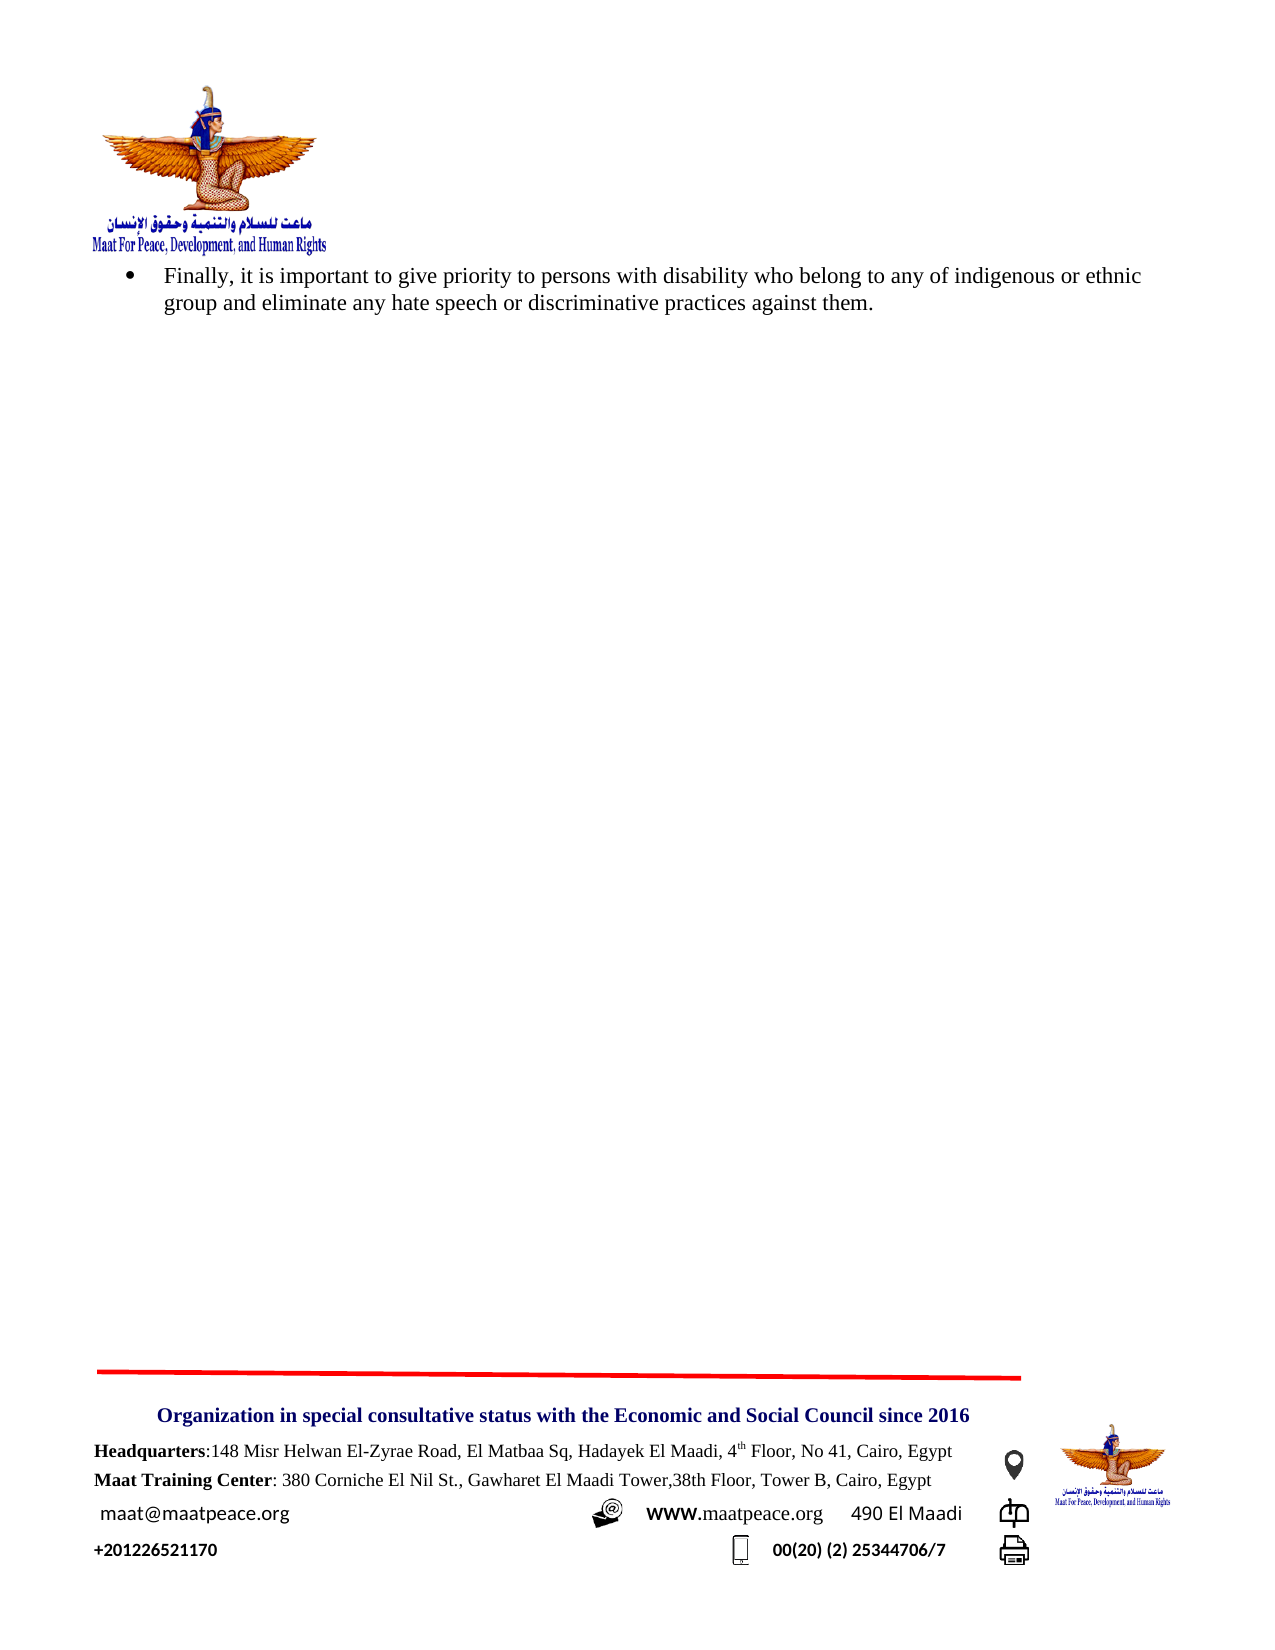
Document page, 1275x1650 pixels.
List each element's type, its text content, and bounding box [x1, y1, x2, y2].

picture [999, 1498, 1029, 1528]
picture [592, 1498, 623, 1528]
picture [88, 75, 330, 263]
picture [1004, 1450, 1024, 1480]
picture [999, 1535, 1029, 1565]
list Finally, it is important to give priority to persons with disability who belong to any of indigenous or ethnic group and eliminate any hate speech or discriminative practices against them. [126, 262, 1186, 315]
picture [1053, 1418, 1172, 1511]
picture [732, 1535, 749, 1565]
